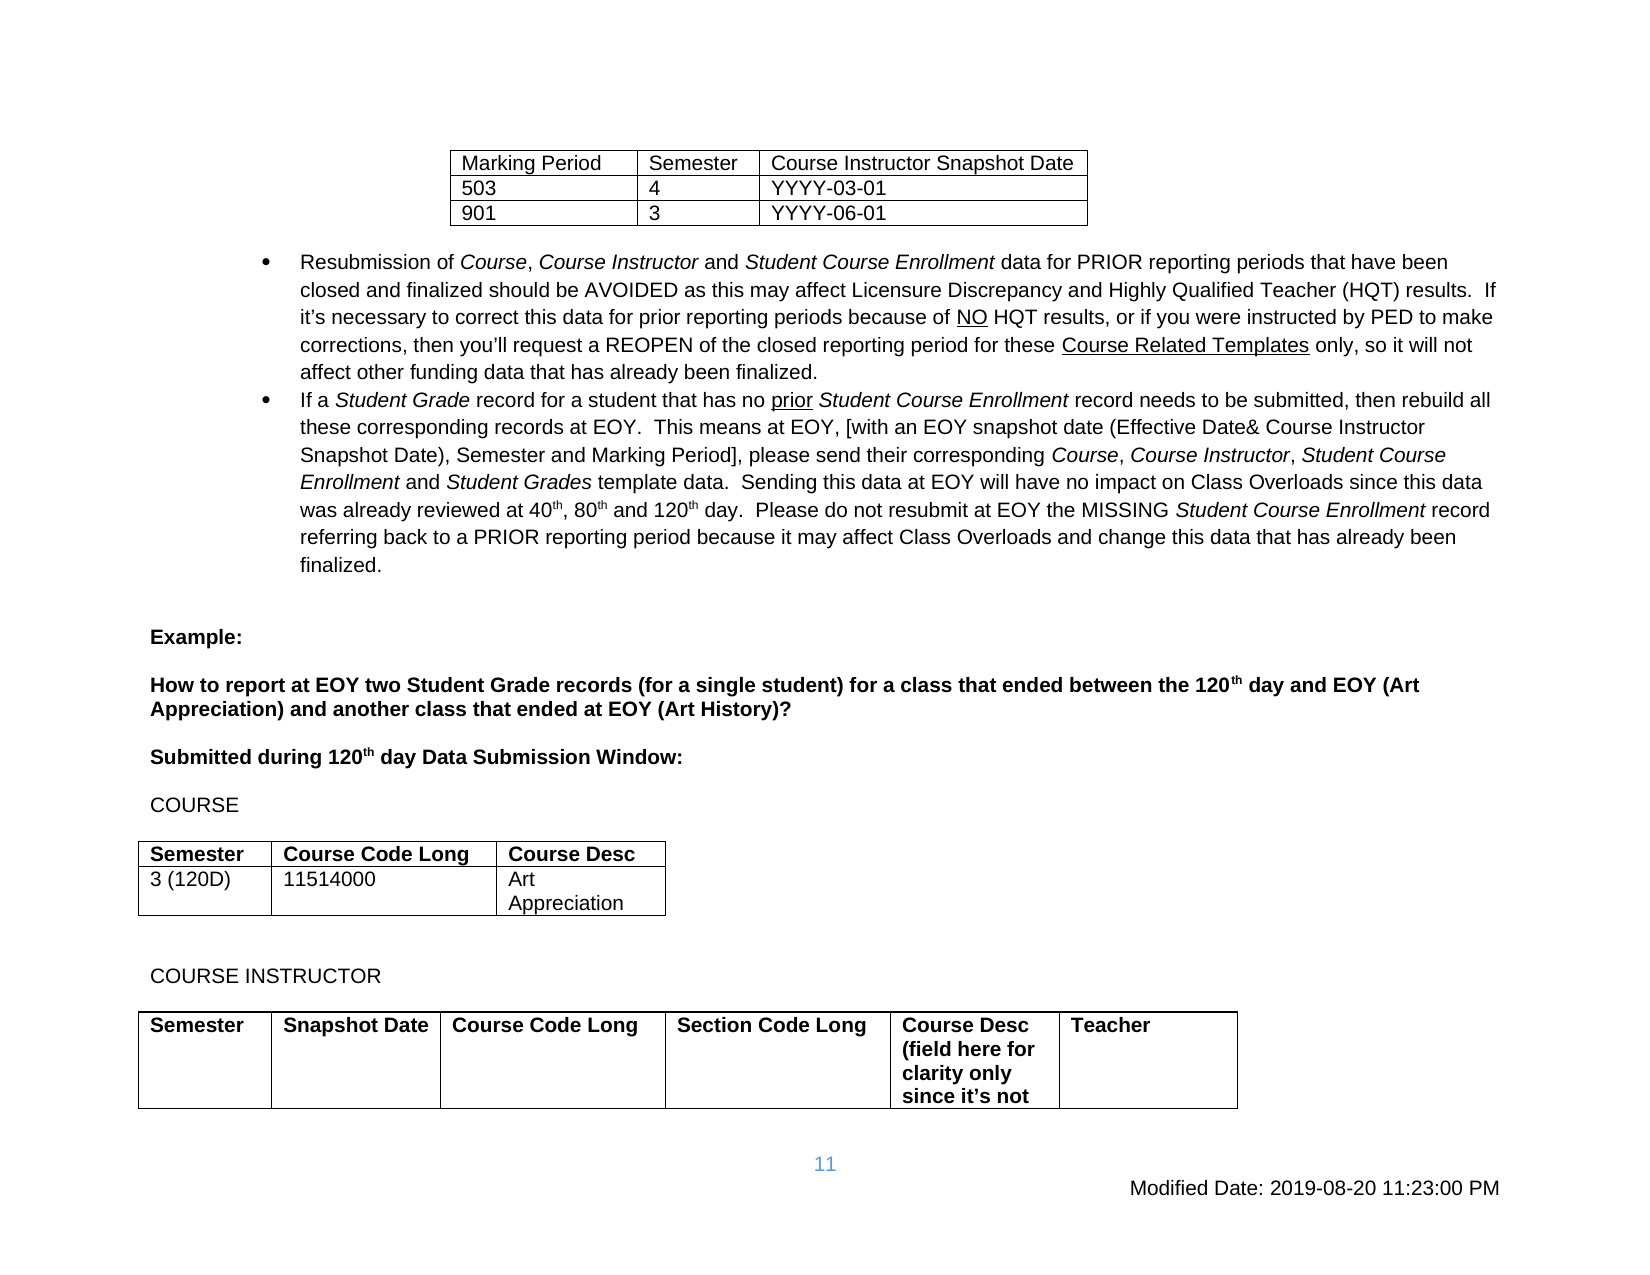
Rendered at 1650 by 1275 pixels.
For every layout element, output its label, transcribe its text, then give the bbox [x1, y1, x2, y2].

list If a Student Grade record for a student that has no prior Student Course Enrollment record needs to be submitted, then rebuild all these corresponding records at EOY. This means at EOY, [with an EOY snapshot date (Effective Date& Course Instructor Snapshot Date), Semester and Marking Period], please send their corresponding Course, Course Instructor, Student Course Enrollment and Student Grades template data. Sending this data at EOY will have no impact on Class Overloads since this data was already reviewed at 40th, 80th and 120th day. Please do not resubmit at EOY the MISSING Student Course Enrollment record referring back to a PRIOR reporting period because it may affect Class Overloads and change this data that has already been finalized. [262, 388, 1500, 577]
text COURSE INSTRUCTOR [150, 963, 1500, 987]
table_cell 503 [451, 176, 637, 200]
text COURSE [150, 793, 1500, 817]
table_cell YYYY-03-01 [760, 176, 1087, 200]
table_header Course Desc [497, 842, 665, 866]
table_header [891, 1013, 1059, 1108]
table_cell 3 [638, 201, 759, 225]
table_header Course Code Long [441, 1013, 665, 1108]
table_header Course Code Long [272, 842, 496, 866]
table_cell 901 [451, 201, 637, 225]
table_cell Art Appreciation [497, 867, 665, 914]
text Example: [150, 625, 1500, 649]
table_header Course Instructor Snapshot Date [760, 151, 1087, 175]
table_header Semester [139, 842, 271, 866]
list Resubmission of Course, Course Instructor and Student Course Enrollment data for PRIOR reporting periods that have been closed and finalized should be AVOIDED as this may affect Licensure Discrepancy and Highly Qualified Teacher (HQT) results. If it’s necessary to correct this data for prior reporting periods because of NO HQT results, or if you were instructed by PED to make corrections, then you’ll request a REOPEN of the closed reporting period for these Course Related Templates only, so it will not affect other funding data that has already been finalized. [262, 250, 1500, 384]
table_header Semester [638, 151, 759, 175]
table_cell 11514000 [272, 867, 496, 914]
table_header Section Code Long [666, 1013, 890, 1108]
table_cell YYYY-06-01 [760, 201, 1087, 225]
table_cell 3 (120D) [139, 867, 271, 914]
table_header Teacher [1060, 1013, 1237, 1108]
table_header Semester [139, 1013, 271, 1108]
text Submitted during 120th day Data Submission Window: [150, 745, 1500, 769]
table_header Snapshot Date [272, 1013, 440, 1108]
text How to report at EOY two Student Grade records (for a single student) for a class that ended between the 120th day and EOY (Art Appreciation) and another class that ended at EOY (Art History)? [150, 673, 1500, 721]
table_cell 4 [638, 176, 759, 200]
table_header Marking Period [451, 151, 637, 175]
